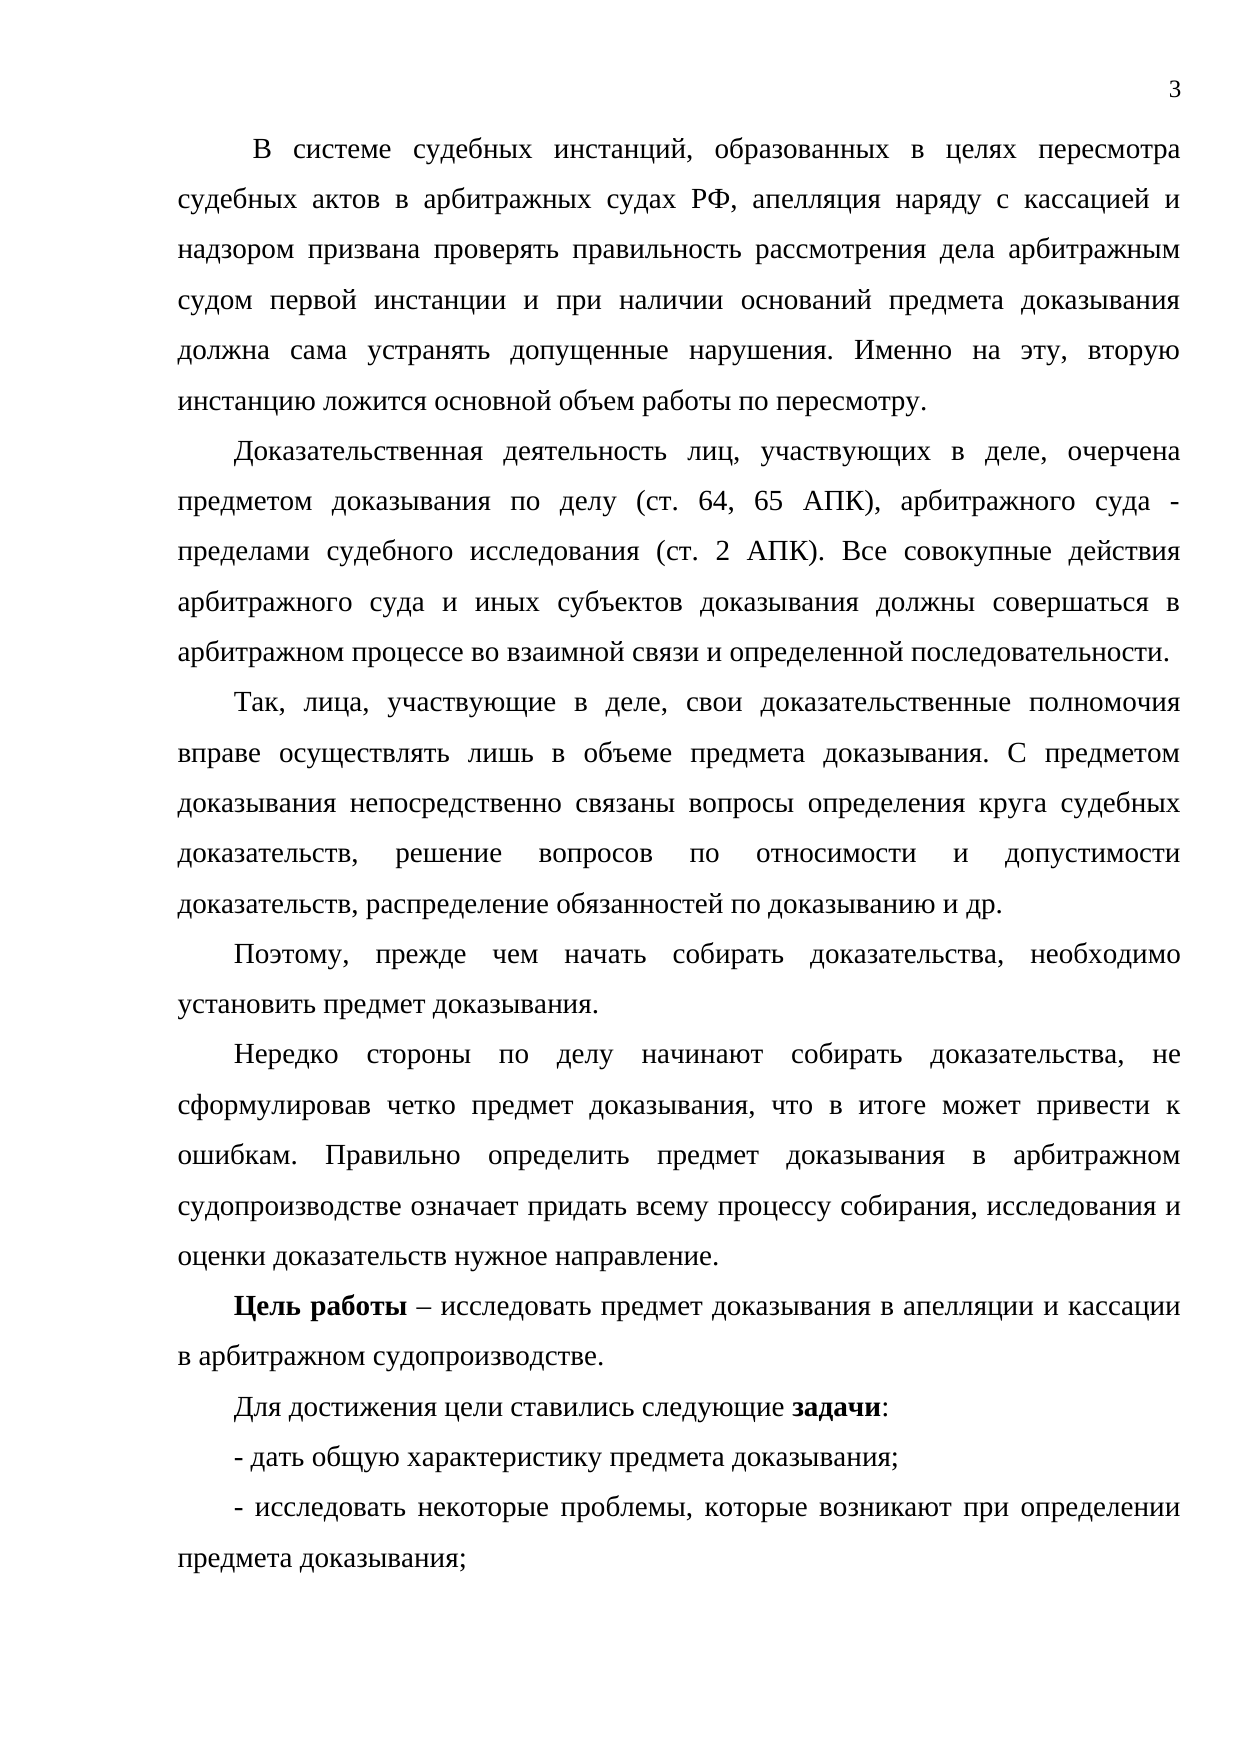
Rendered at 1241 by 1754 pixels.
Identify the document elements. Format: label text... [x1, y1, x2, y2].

text Доказательственная деятельность лиц, участвующих в деле, очерчена предметом доказывания по делу (ст. 64, 65 АПК), арбитражного суда - пределами судебного исследования (ст. 2 АПК). Все совокупные действия арбитражного суда и иных субъектов доказывания должны совершаться в арбитражном процессе во взаимной связи и определенной последовательности. [177, 433, 1181, 668]
text - исследовать некоторые проблемы, которые возникают при определении предмета доказывания; [177, 1489, 1181, 1573]
text Поэтому, прежде чем начать собирать доказательства, необходимо установить предмет доказывания. [177, 936, 1181, 1020]
text Так, лица, участвующие в деле, свои доказательственные полномочия вправе осуществлять лишь в объеме предмета доказывания. С предметом доказывания непосредственно связаны вопросы определения круга судебных доказательств, решение вопросов по относимости и допустимости доказательств, распределение обязанностей по доказыванию и др. [177, 684, 1181, 919]
text Цель работы – исследовать предмет доказывания в апелляции и кассации в арбитражном судопроизводстве. [177, 1288, 1181, 1372]
text Для достижения цели ставились следующие задачи: [177, 1389, 1181, 1422]
text - дать общую характеристику предмета доказывания; [177, 1439, 1181, 1473]
text В системе судебных инстанций, образованных в целях пересмотра судебных актов в арбитражных судах РФ, апелляция наряду с кассацией и надзором призвана проверять правильность рассмотрения дела арбитражным судом первой инстанции и при наличии оснований предмета доказывания должна сама устранять допущенные нарушения. Именно на эту, вторую инстанцию ложится основной объем работы по пересмотру. [177, 131, 1181, 416]
text Нередко стороны по делу начинают собирать доказательства, не сформулировав четко предмет доказывания, что в итоге может привести к ошибкам. Правильно определить предмет доказывания в арбитражном судопроизводстве означает придать всему процессу собирания, исследования и оценки доказательств нужное направление. [177, 1037, 1181, 1271]
